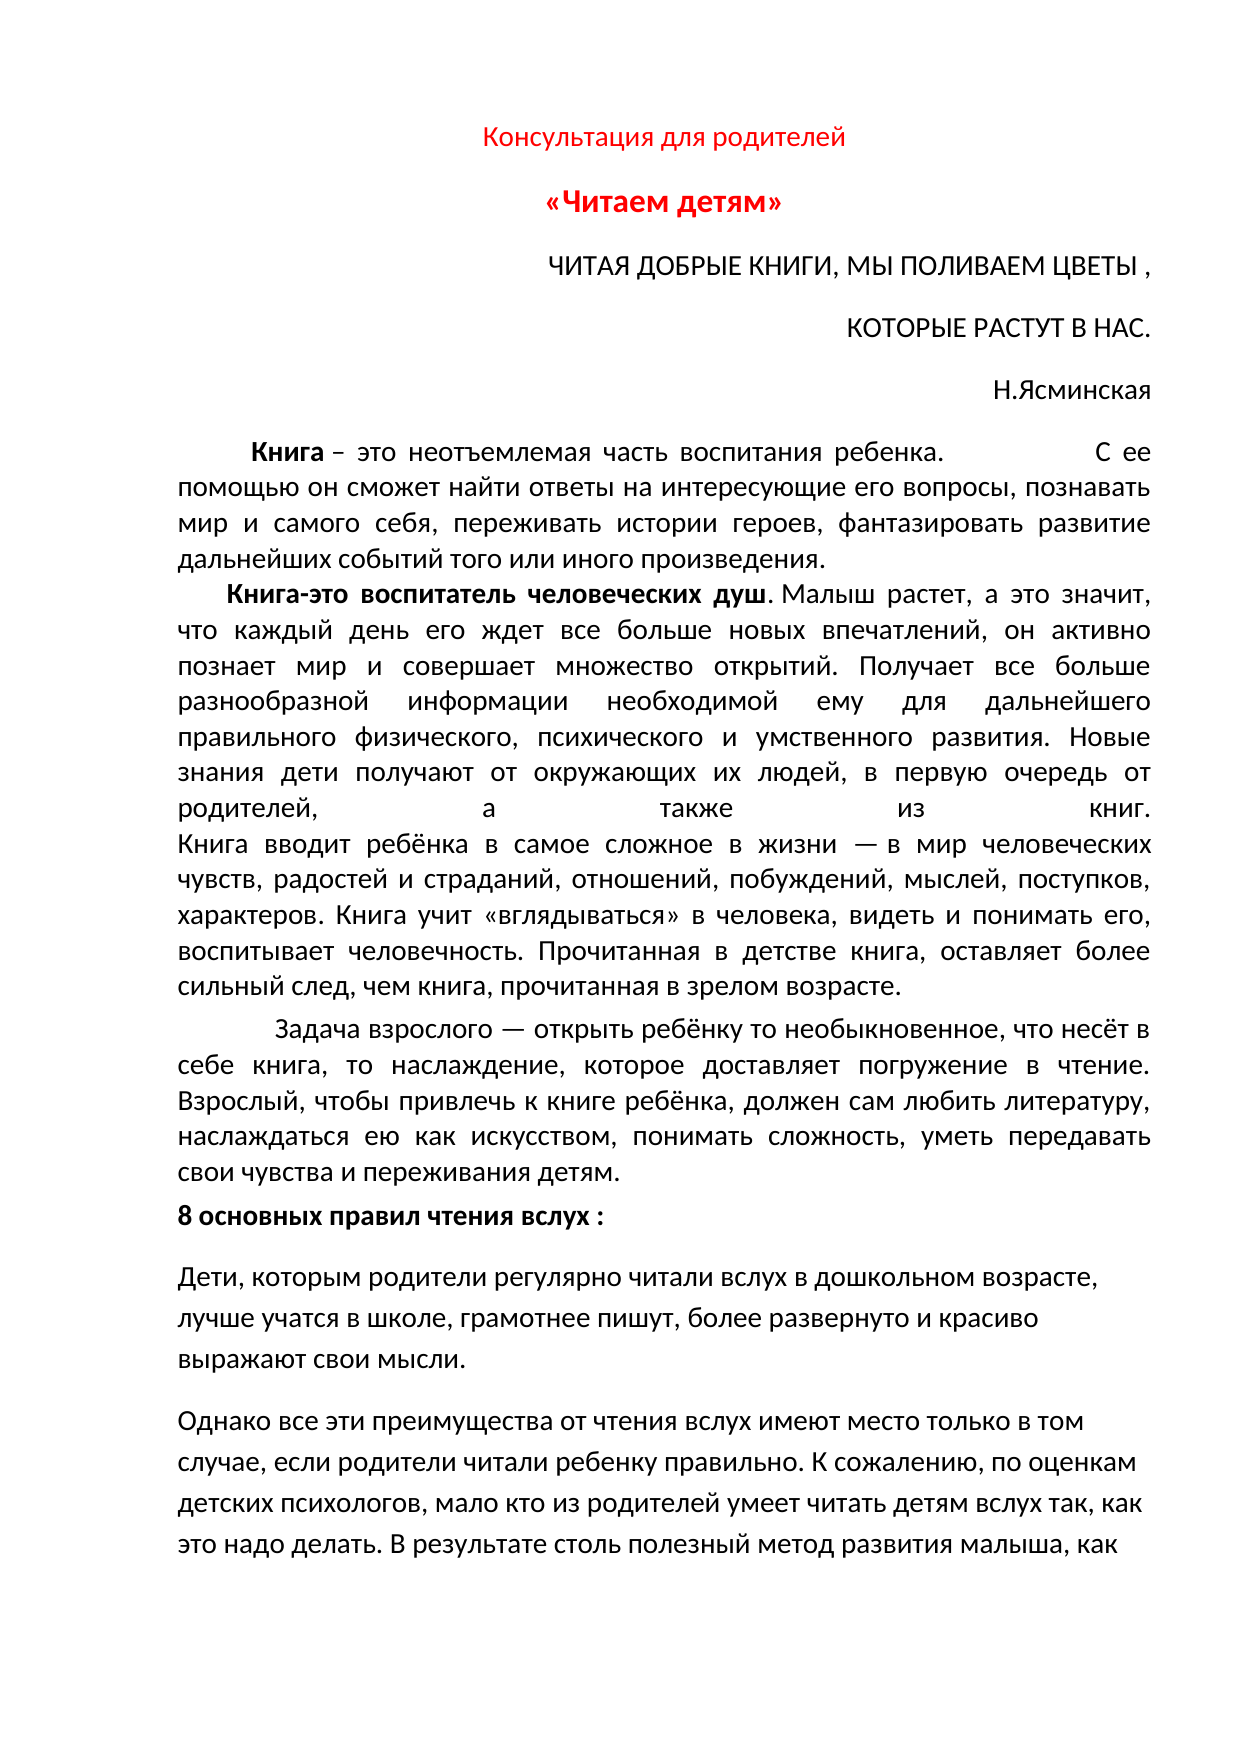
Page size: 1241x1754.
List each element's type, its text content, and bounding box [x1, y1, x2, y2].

text Консультация для родителей [177, 118, 1152, 154]
text КОТОРЫЕ РАСТУТ В НАС. [177, 309, 1152, 345]
text Дети, которым родители регулярно читали вслух в дошкольном возрасте, лучше учатся в школе, грамотнее пишут, более развернуто и красиво выражают свои мысли. [177, 1258, 1152, 1376]
text «Читаем детям» [177, 180, 1152, 221]
text Книга-это воспитатель человеческих душ. Малыш растет, а это значит, что каждый день его ждет все больше новых впечатлений, он активно познает мир и совершает множество открытий. Получает все больше разнообразной информации необходимой ему для дальнейшего правильного физического, психического и умственного развития. Новые знания дети получают от окружающих их людей, в первую очередь от родителей, а также из книг. Книга вводит ребёнка в самое сложное в жизни — в мир человеческих чувств, радостей и страданий, отношений, побуждений, мыслей, поступков, характеров. Книга учит «вглядываться» в человека, видеть и понимать его, воспитывает человечность. Прочитанная в детстве книга, оставляет более сильный след, чем книга, прочитанная в зрелом возрасте. [177, 575, 1152, 1003]
text Книга – это неотъемлемая часть воспитания ребенка. С ее помощью он сможет найти ответы на интересующие его вопросы, познавать мир и самого себя, переживать истории героев, фантазировать развитие дальнейших событий того или иного произведения. [177, 433, 1152, 575]
text ЧИТАЯ ДОБРЫЕ КНИГИ, МЫ ПОЛИВАЕМ ЦВЕТЫ , [177, 247, 1152, 283]
text Н.Ясминская [177, 371, 1152, 407]
text Задача взрослого — открыть ребёнку то необыкновенное, что несёт в себе книга, то наслаждение, которое доставляет погружение в чтение. Взрослый, чтобы привлечь к книге ребёнка, должен сам любить литературу, наслаждаться ею как искусством, понимать сложность, уметь передавать свои чувства и переживания детям. [177, 1011, 1152, 1189]
text 8 основных правил чтения вслух : [177, 1197, 1152, 1232]
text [177, 1402, 1152, 1560]
